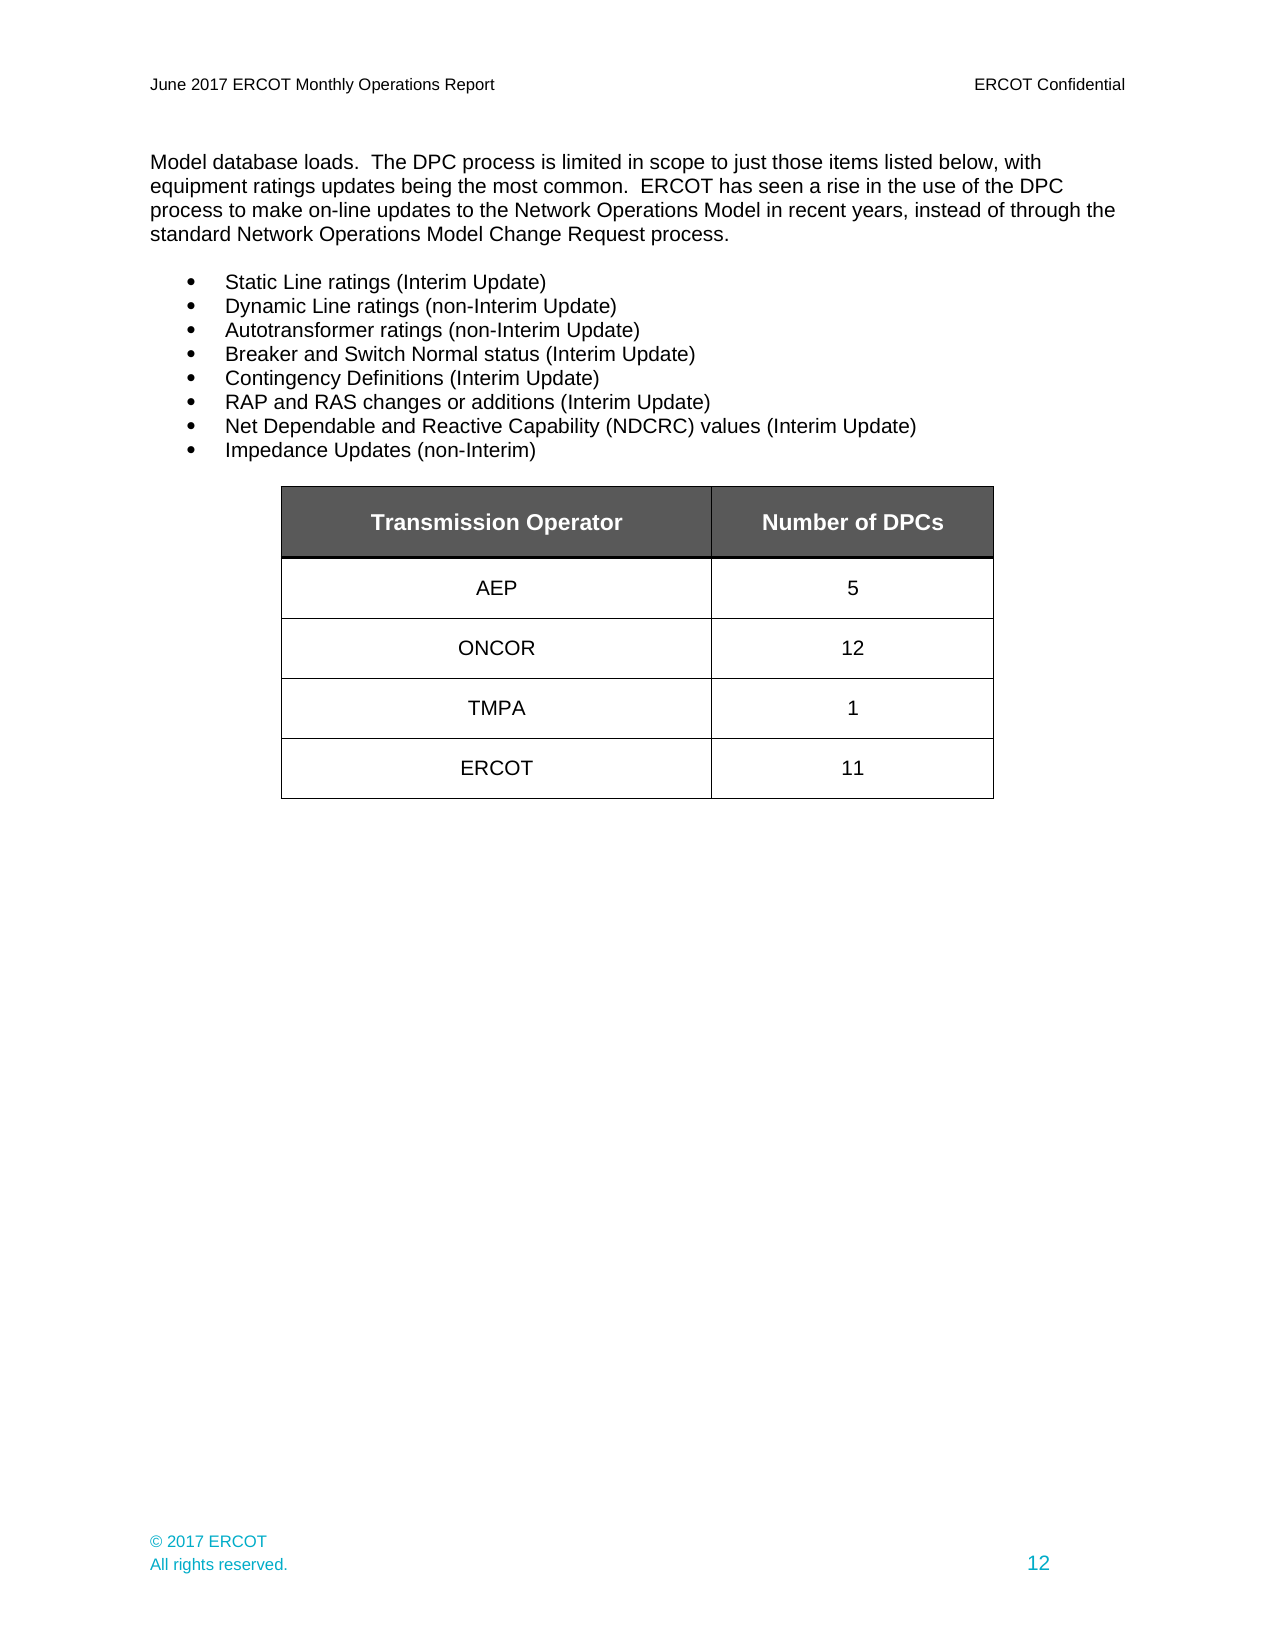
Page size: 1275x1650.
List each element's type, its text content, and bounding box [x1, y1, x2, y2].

list Contingency Definitions (Interim Update) [187, 366, 1125, 390]
table_header Number of DPCs [712, 487, 993, 556]
table_cell 12 [712, 619, 993, 677]
table_cell ERCOT [282, 739, 711, 797]
table_header 5 [712, 559, 993, 617]
list Autotransformer ratings (non-Interim Update) [187, 318, 1125, 342]
table_cell 1 [712, 679, 993, 737]
list Impedance Updates (non-Interim) [187, 438, 1125, 462]
table_cell ONCOR [282, 619, 711, 677]
list Static Line ratings (Interim Update) [187, 270, 1125, 294]
list Dynamic Line ratings (non-Interim Update) [187, 294, 1125, 318]
list RAP and RAS changes or additions (Interim Update) [187, 390, 1125, 414]
list Breaker and Switch Normal status (Interim Update) [187, 342, 1125, 366]
list Net Dependable and Reactive Capability (NDCRC) values (Interim Update) [187, 414, 1125, 438]
table_header Transmission Operator [282, 487, 711, 556]
table_cell 11 [712, 739, 993, 797]
table_cell TMPA [282, 679, 711, 737]
table_header AEP [282, 559, 711, 617]
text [150, 150, 1125, 246]
